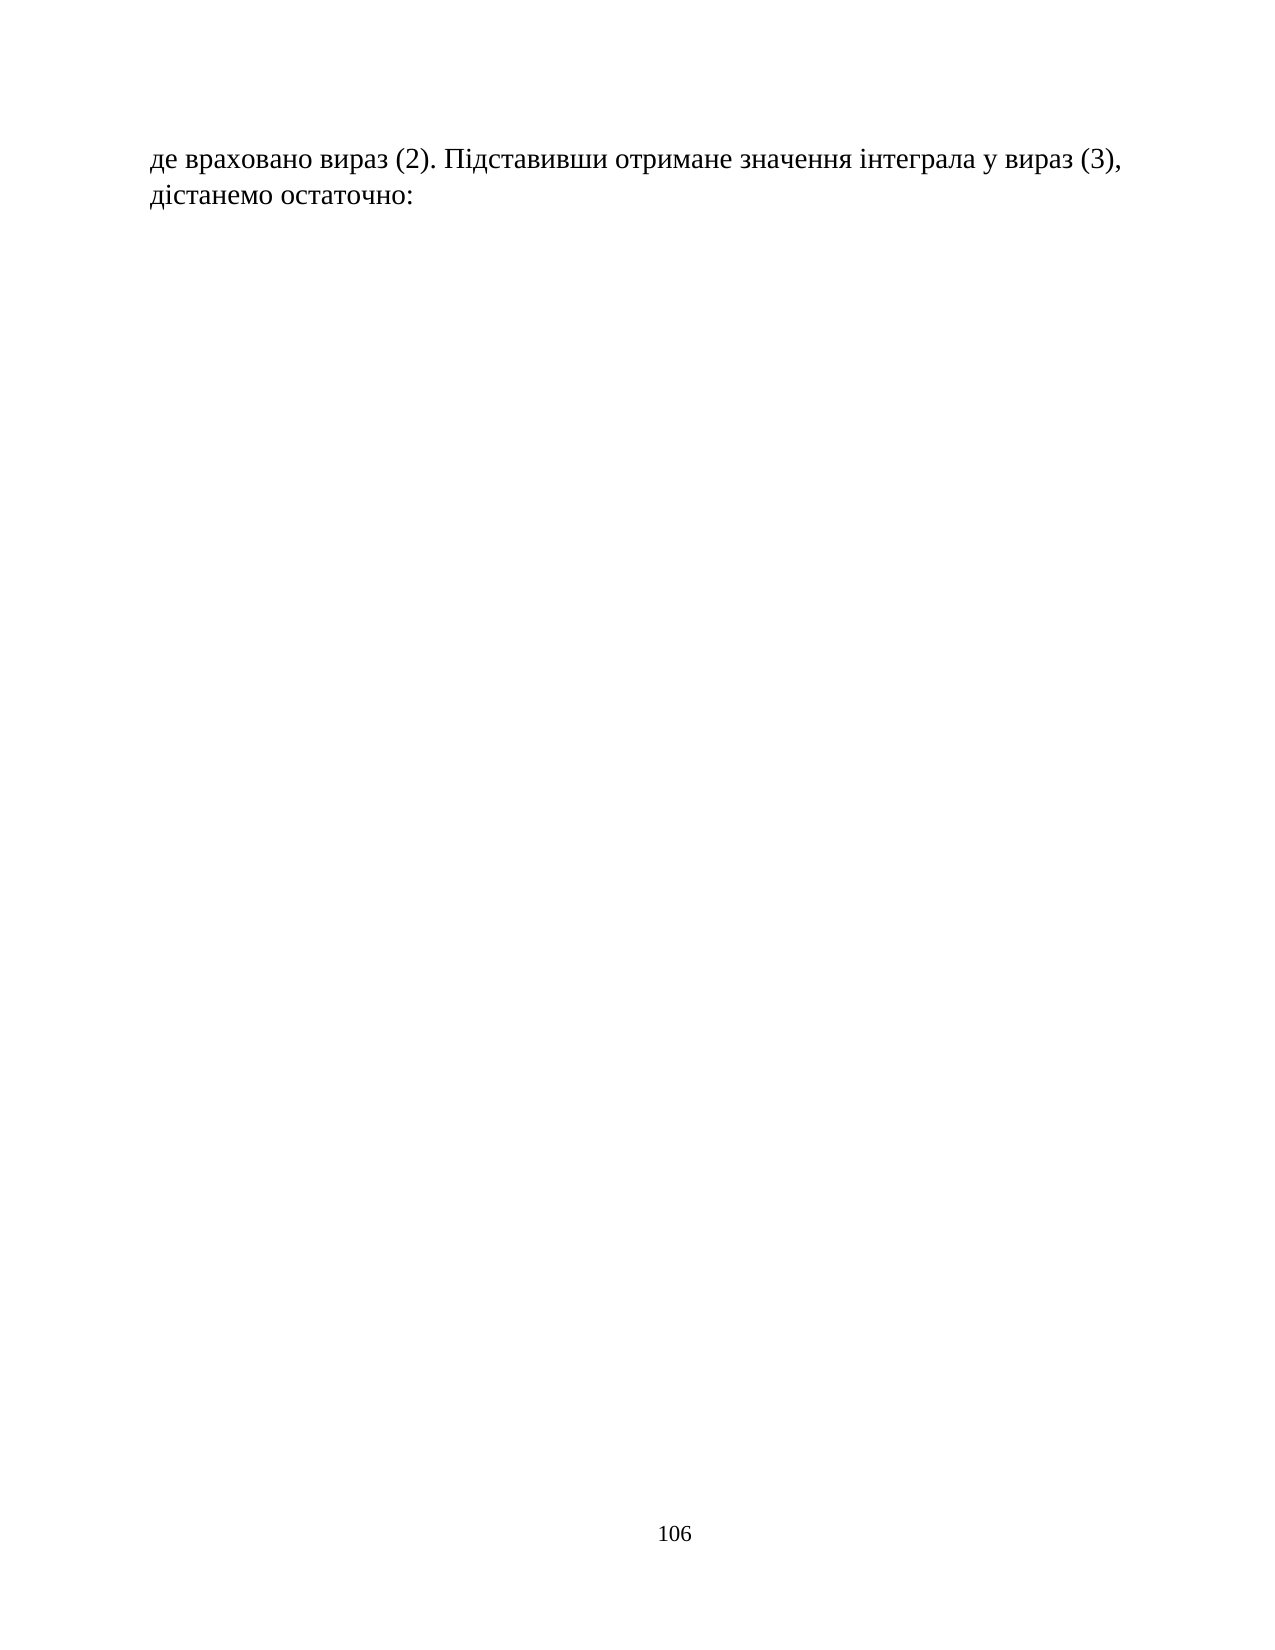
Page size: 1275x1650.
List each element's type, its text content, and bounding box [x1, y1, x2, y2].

text де враховано вираз (2). Підставивши отримане значення інтеграла у вираз (3), дістанемо остаточно: [150, 142, 1231, 211]
